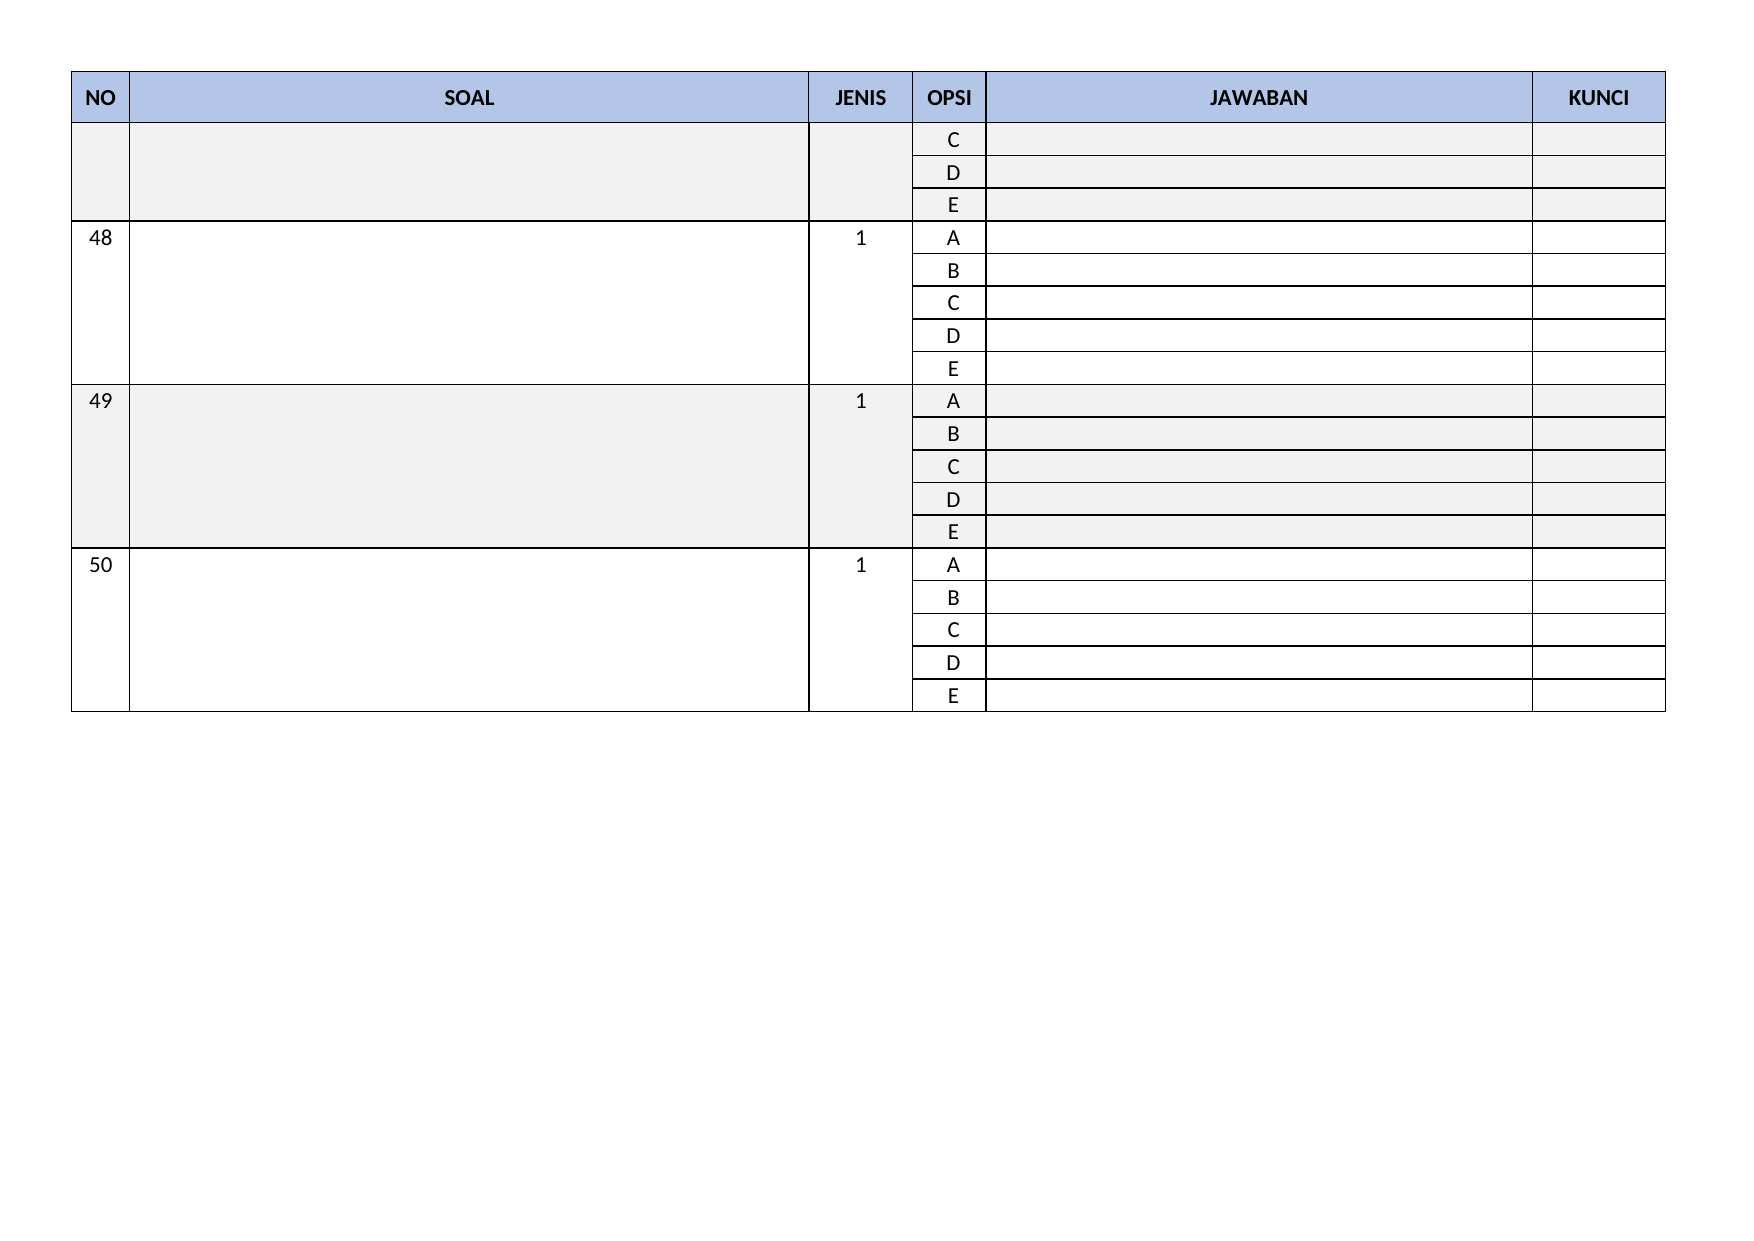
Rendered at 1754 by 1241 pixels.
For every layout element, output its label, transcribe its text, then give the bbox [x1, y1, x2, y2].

table_header OPSI [913, 72, 985, 122]
table_cell [987, 254, 1532, 285]
table_header SOAL [130, 72, 808, 122]
table_cell [987, 320, 1532, 351]
table_cell [987, 189, 1532, 220]
table_cell D [913, 320, 985, 351]
table_cell [987, 483, 1532, 514]
table_cell 50 [72, 549, 129, 711]
table_cell [1533, 352, 1665, 383]
table_cell [987, 581, 1532, 612]
table_cell [1533, 418, 1665, 449]
table_cell 49 [72, 385, 129, 547]
table_cell [987, 451, 1532, 482]
table_cell E [913, 516, 985, 547]
table_header JAWABAN [987, 72, 1532, 122]
table_cell [987, 352, 1532, 383]
table_cell E [913, 680, 985, 711]
table_cell 1 [810, 385, 912, 547]
table_cell [987, 418, 1532, 449]
table_cell [1533, 451, 1665, 482]
table_header NO [72, 72, 129, 122]
table_cell C [913, 451, 985, 482]
table_cell B [913, 418, 985, 449]
table_cell [1533, 680, 1665, 711]
table_cell [130, 549, 808, 711]
table_cell [987, 385, 1532, 416]
table_cell [1533, 156, 1665, 187]
table_cell D [913, 156, 985, 187]
table_cell [1533, 287, 1665, 318]
table_cell B [913, 581, 985, 612]
table_cell B [913, 254, 985, 285]
table_cell 1 [810, 222, 912, 383]
table_cell C [913, 123, 985, 154]
table_cell [987, 156, 1532, 187]
table_cell [130, 222, 808, 383]
table_cell E [913, 352, 985, 383]
table_cell 48 [72, 222, 129, 383]
table_cell [1533, 320, 1665, 351]
table_cell [1533, 385, 1665, 416]
table_cell [1533, 123, 1665, 154]
table_cell [987, 222, 1532, 253]
table_header JENIS [809, 72, 912, 122]
table_cell C [913, 614, 985, 645]
table_cell [987, 549, 1532, 580]
table_cell [1533, 483, 1665, 514]
table_cell [987, 516, 1532, 547]
table_cell E [913, 189, 985, 220]
table_cell [1533, 549, 1665, 580]
table_cell [1533, 222, 1665, 253]
table_cell C [913, 287, 985, 318]
table_cell [130, 385, 808, 547]
table_cell D [913, 483, 985, 514]
table_cell [987, 123, 1532, 154]
table_cell A [913, 549, 985, 580]
table_cell 1 [810, 549, 912, 711]
table_cell [987, 614, 1532, 645]
table_cell [1533, 614, 1665, 645]
table_cell [1533, 189, 1665, 220]
table_cell [1533, 254, 1665, 285]
table_cell [987, 680, 1532, 711]
table_cell [987, 287, 1532, 318]
table_cell A [913, 222, 985, 253]
table_cell D [913, 647, 985, 678]
table_cell [1533, 581, 1665, 612]
table_cell A [913, 385, 985, 416]
table_header KUNCI [1533, 72, 1665, 122]
table_cell [1533, 516, 1665, 547]
table_cell [987, 647, 1532, 678]
table_cell [1533, 647, 1665, 678]
